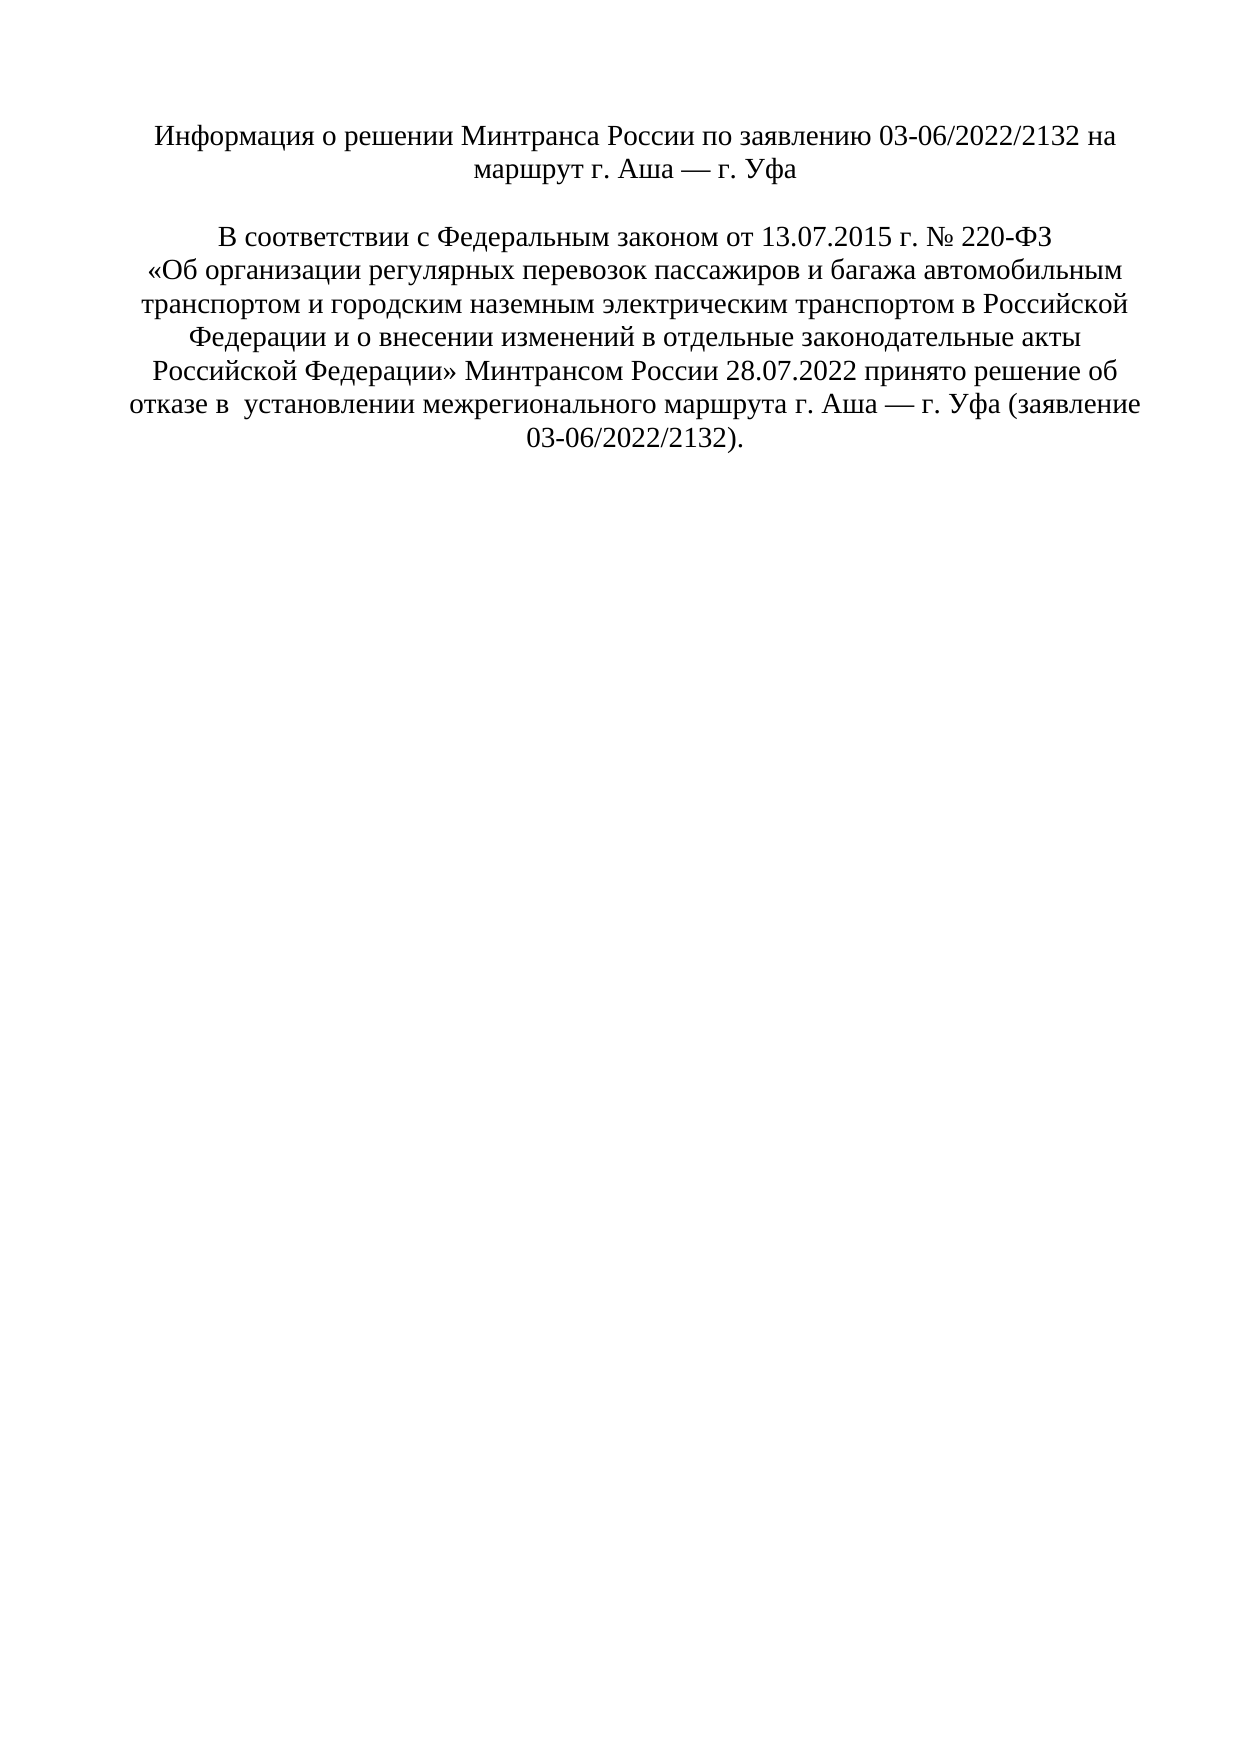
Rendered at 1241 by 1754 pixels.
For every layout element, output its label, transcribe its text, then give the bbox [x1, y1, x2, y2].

text В соответствии с Федеральным законом от 13.07.2015 г. № 220-ФЗ «Об организации регулярных перевозок пассажиров и багажа автомобильным транспортом и городским наземным электрическим транспортом в Российской Федерации и о внесении изменений в отдельные законодательные акты Российской Федерации» Минтрансом России 28.07.2022 принято решение об отказе в установлении межрегионального маршрута г. Аша — г. Уфа (заявление 03-06/2022/2132). [118, 219, 1152, 453]
text Информация о решении Минтранса России по заявлению 03-06/2022/2132 на маршрут г. Аша — г. Уфа [118, 118, 1152, 185]
